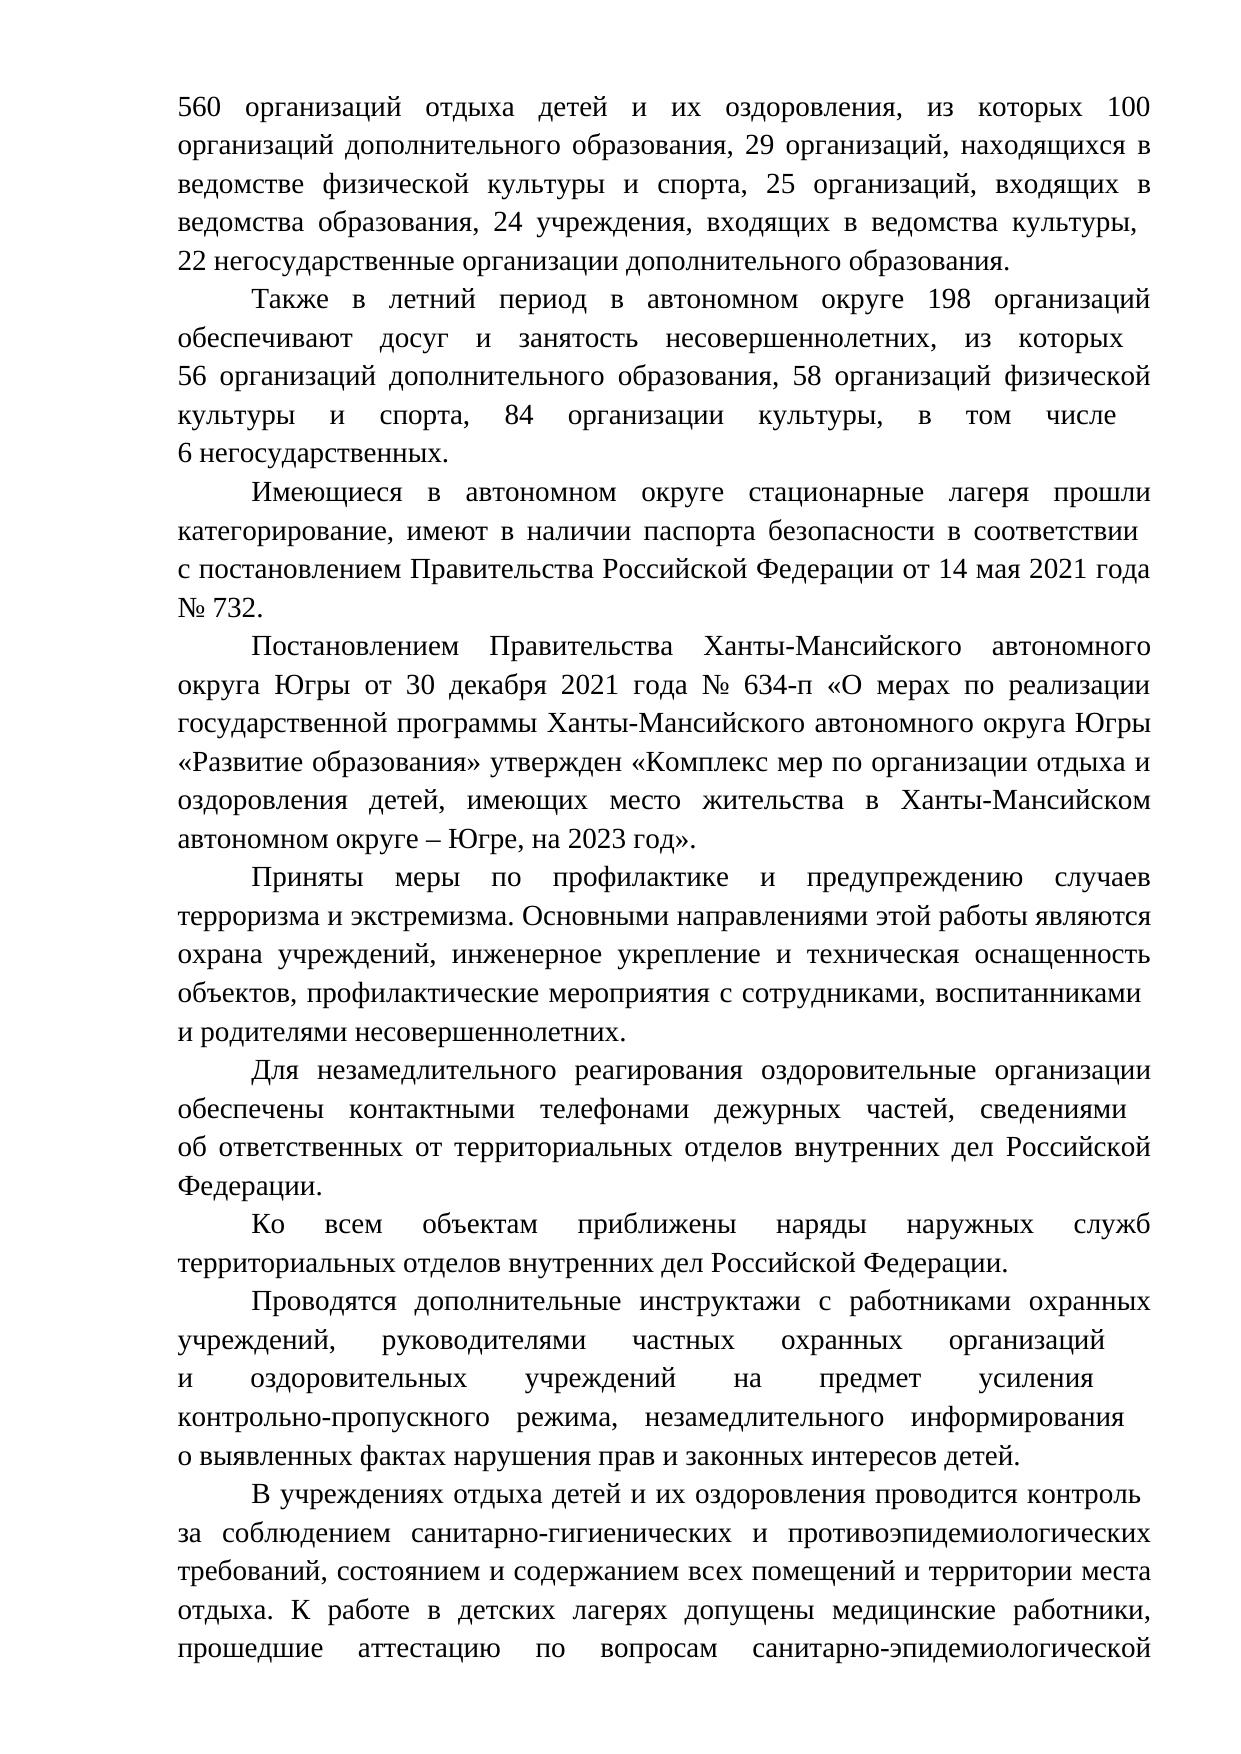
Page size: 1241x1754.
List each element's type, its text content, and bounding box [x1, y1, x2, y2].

text Имеющиеся в автономном округе стационарные лагеря прошли категорирование, имеют в наличии паспорта безопасности в соответствии с постановлением Правительства Российской Федерации от 14 мая 2021 года № 732. [177, 474, 1152, 623]
text Ко всем объектам приближены наряды наружных служб территориальных отделов внутренних дел Российской Федерации. [177, 1206, 1152, 1278]
text Проводятся дополнительные инструктажи с работниками охранных учреждений, руководителями частных охранных организаций и оздоровительных учреждений на предмет усиления контрольно-пропускного режима, незамедлительного информирования о выявленных фактах нарушения прав и законных интересов детей. [177, 1283, 1152, 1471]
text Для незамедлительного реагирования оздоровительные организации обеспечены контактными телефонами дежурных частей, сведениями об ответственных от территориальных отделов внутренних дел Российской Федерации. [177, 1052, 1152, 1201]
text Постановлением Правительства Ханты-Мансийского автономного округа Югры от 30 декабря 2021 года № 634-п «О мерах по реализации государственной программы Ханты-Мансийского автономного округа Югры «Развитие образования» утвержден «Комплекс мер по организации отдыха и оздоровления детей, имеющих место жительства в Ханты-Мансийском автономном округе – Югре, на 2023 год». [177, 628, 1152, 854]
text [177, 89, 1152, 276]
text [177, 1476, 1152, 1664]
text Также в летний период в автономном округе 198 организаций обеспечивают досуг и занятость несовершеннолетних, из которых 56 организаций дополнительного образования, 58 организаций физической культуры и спорта, 84 организации культуры, в том числе 6 негосударственных. [177, 281, 1152, 469]
text Приняты меры по профилактике и предупреждению случаев терроризма и экстремизма. Основными направлениями этой работы являются охрана учреждений, инженерное укрепление и техническая оснащенность объектов, профилактические мероприятия с сотрудниками, воспитанниками и родителями несовершеннолетних. [177, 859, 1152, 1047]
